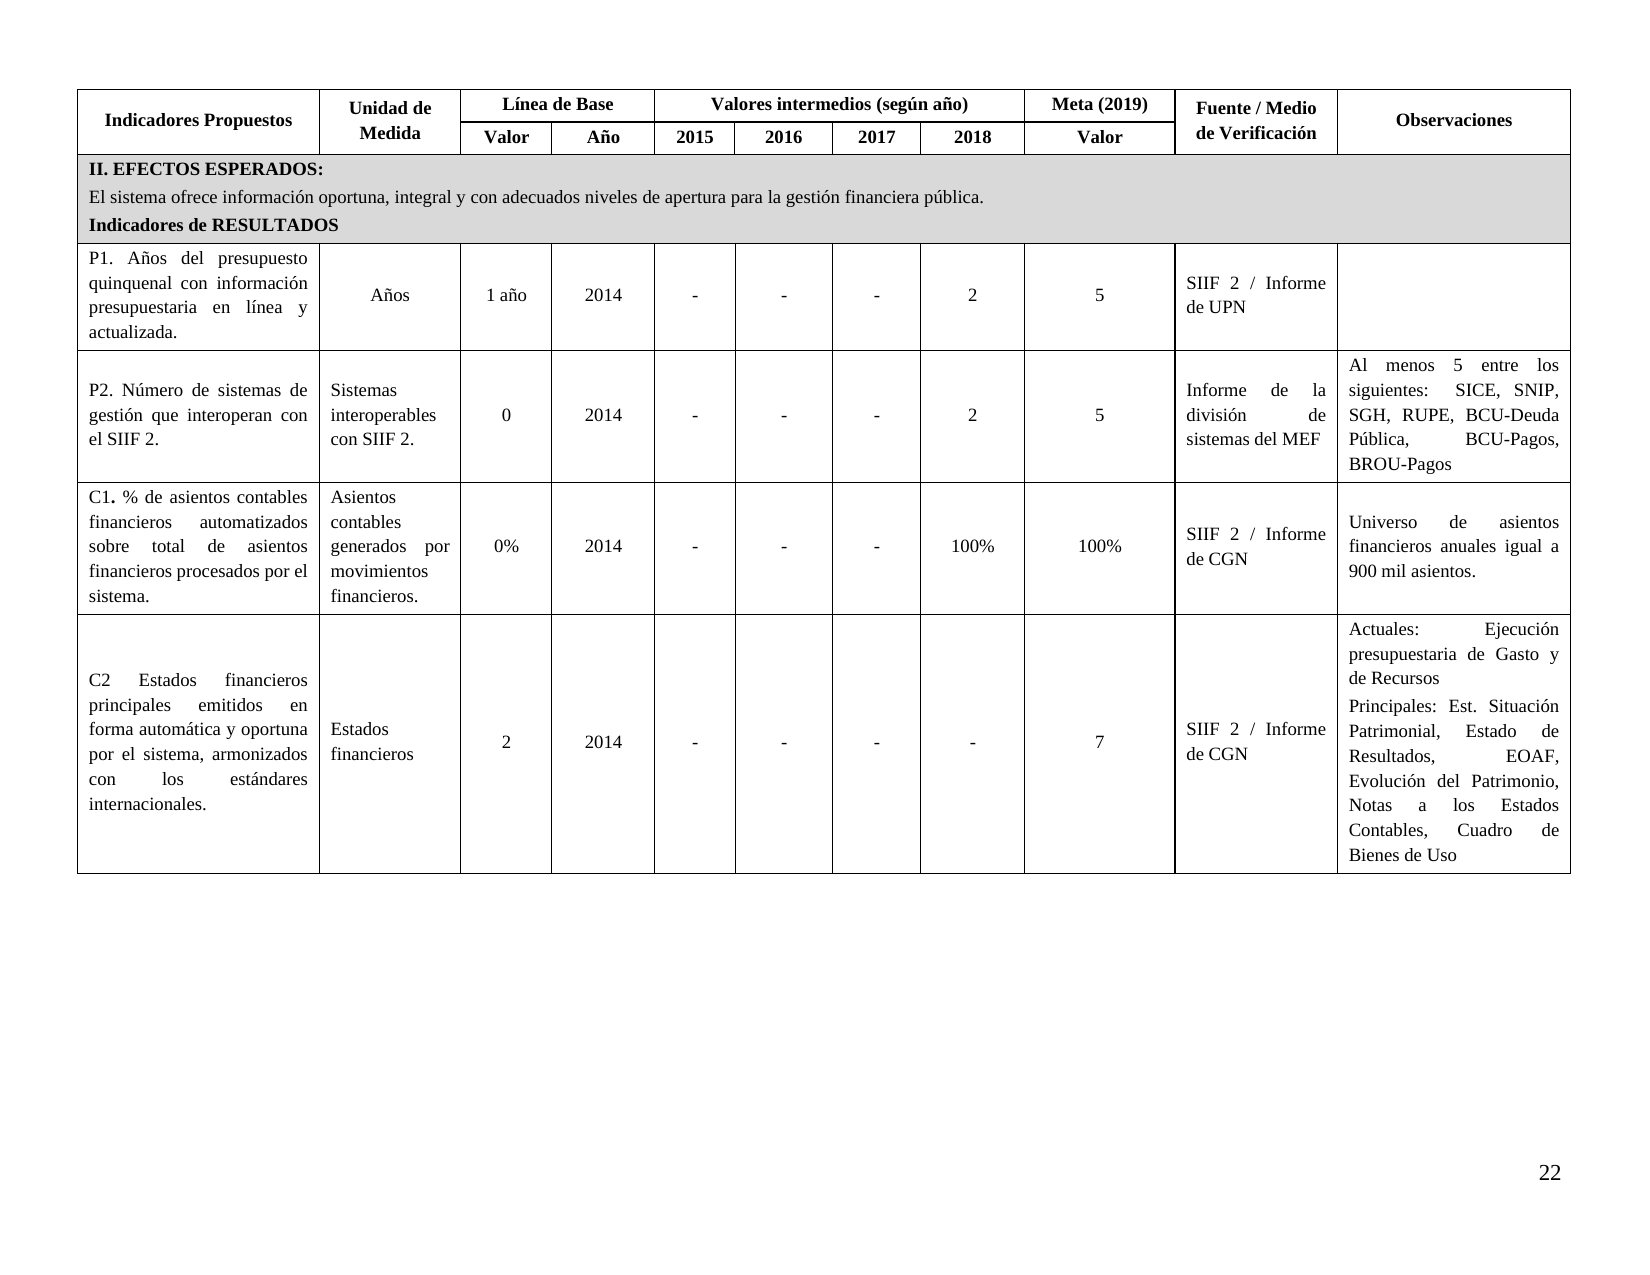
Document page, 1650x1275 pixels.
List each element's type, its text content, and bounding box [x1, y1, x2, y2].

table_cell - [736, 244, 832, 350]
table_cell 2015 [655, 123, 734, 154]
table_cell SIIF 2 / Informe de CGN [1176, 483, 1337, 613]
table_cell C2 Estados financieros principales emitidos en forma automática y oportuna por el sistema, armonizados con los estándares internacionales. [78, 615, 319, 872]
table_header Unidad de Medida [320, 90, 460, 154]
table_header Fuente / Medio de Verificación [1176, 90, 1337, 154]
table_cell 7 [1025, 615, 1174, 872]
table_cell - [833, 483, 920, 613]
table_header Línea de Base [461, 90, 654, 121]
table_cell 2014 [552, 615, 654, 872]
table_cell Estados financieros [320, 615, 460, 872]
table_cell 2 [921, 351, 1024, 482]
table_cell - [655, 615, 735, 872]
table_cell Años [320, 244, 460, 350]
table_cell Universo de asientos financieros anuales igual a 900 mil asientos. [1338, 483, 1570, 613]
table_cell - [833, 351, 920, 482]
table_cell P1. Años del presupuesto quinquenal con información presupuestaria en línea y actualizada. [78, 244, 319, 350]
table_cell 2017 [833, 123, 920, 154]
table_cell - [833, 615, 920, 872]
table_cell Valor [461, 123, 551, 154]
table_cell Año [552, 123, 654, 154]
table_cell C1. % de asientos contables financieros automatizados sobre total de asientos financieros procesados por el sistema. [78, 483, 319, 613]
table_cell 2014 [552, 244, 654, 350]
table_cell Actuales: Ejecución presupuestaria de Gasto y de Recursos Principales: Est. Situación Patrimonial, Estado de Resultados, EOAF, Evolución del Patrimonio, Notas a los Estados Contables, Cuadro de Bienes de Uso [1338, 615, 1570, 872]
table_cell Informe de la división de sistemas del MEF [1176, 351, 1337, 482]
table_cell 5 [1025, 351, 1174, 482]
table_cell 2016 [735, 123, 832, 154]
table_cell II. EFECTOS ESPERADOS: El sistema ofrece información oportuna, integral y con adecuados niveles de apertura para la gestión financiera pública. Indicadores de RESULTADOS [78, 155, 1570, 243]
table_cell [1338, 244, 1570, 350]
table_cell - [655, 244, 735, 350]
table_cell 2014 [552, 351, 654, 482]
table_cell SIIF 2 / Informe de UPN [1176, 244, 1337, 350]
table_cell 2018 [921, 123, 1024, 154]
table_cell - [921, 615, 1024, 872]
table_cell Asientos contables generados por movimientos financieros. [320, 483, 460, 613]
table_cell - [736, 351, 832, 482]
table_cell - [833, 244, 920, 350]
table_header Indicadores Propuestos [78, 90, 319, 154]
table_cell 2 [461, 615, 551, 872]
table_cell 100% [921, 483, 1024, 613]
table_cell 0% [461, 483, 551, 613]
table_cell P2. Número de sistemas de gestión que interoperan con el SIIF 2. [78, 351, 319, 482]
table_cell 5 [1025, 244, 1174, 350]
table_cell 100% [1025, 483, 1174, 613]
table_header Valores intermedios (según año) [655, 90, 1024, 121]
table_cell Valor [1025, 123, 1174, 154]
table_cell Al menos 5 entre los siguientes: SICE, SNIP, SGH, RUPE, BCU-Deuda Pública, BCU-Pagos, BROU-Pagos [1338, 351, 1570, 482]
table_header Observaciones [1338, 90, 1570, 154]
table_header Meta (2019) [1025, 90, 1174, 121]
table_cell - [736, 615, 832, 872]
table_cell 0 [461, 351, 551, 482]
table_cell 2014 [552, 483, 654, 613]
table_cell 2 [921, 244, 1024, 350]
table_cell SIIF 2 / Informe de CGN [1176, 615, 1337, 872]
table_cell 1 año [461, 244, 551, 350]
table_cell Sistemas interoperables con SIIF 2. [320, 351, 460, 482]
table_cell - [655, 483, 735, 613]
table_cell - [736, 483, 832, 613]
table_cell - [655, 351, 735, 482]
